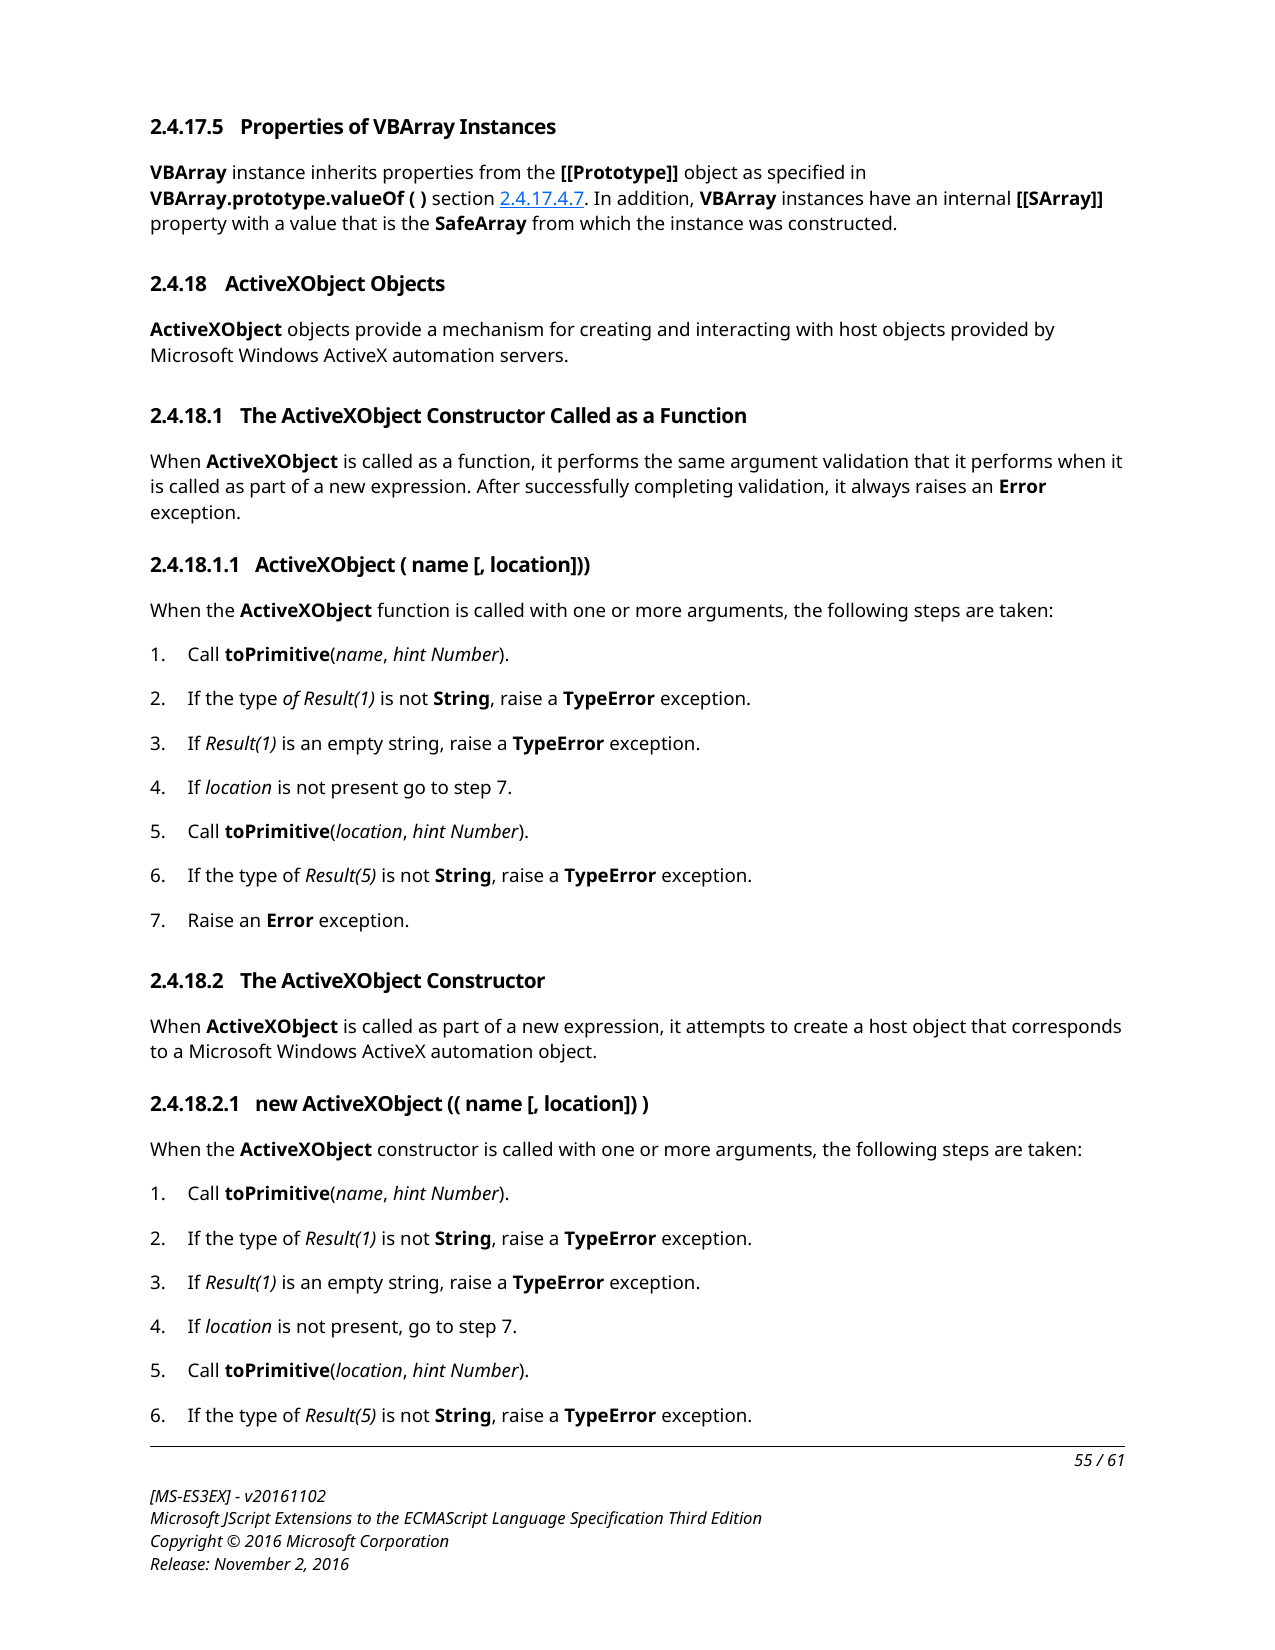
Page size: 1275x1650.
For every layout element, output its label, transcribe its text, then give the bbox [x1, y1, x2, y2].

list Call toPrimitive(name, hint Number). [150, 641, 1125, 667]
subtitle new ActiveXObject (( name [, location]) ) [150, 1089, 1125, 1117]
list Call toPrimitive(location, hint Number). [150, 818, 1125, 844]
list If Result(1) is an empty string, raise a TypeError exception. [150, 730, 1125, 755]
text When the ActiveXObject function is called with one or more arguments, the following steps are taken: [150, 597, 1125, 623]
text When ActiveXObject is called as part of a new expression, it attempts to create a host object that corresponds to a Microsoft Windows ActiveX automation object. [150, 1013, 1125, 1064]
subtitle Properties of VBArray Instances [150, 112, 1125, 141]
list If location is not present, go to step 7. [150, 1313, 1125, 1339]
list If the type of Result(5) is not String, raise a TypeError exception. [150, 863, 1125, 888]
list If the type of Result(5) is not String, raise a TypeError exception. [150, 1402, 1125, 1427]
list If location is not present go to step 7. [150, 774, 1125, 800]
subtitle ActiveXObject ( name [, location])) [150, 550, 1125, 578]
list If the type of Result(1) is not String, raise a TypeError exception. [150, 1225, 1125, 1250]
subtitle ActiveXObject Objects [150, 269, 1125, 298]
text When ActiveXObject is called as a function, it performs the same argument validation that it performs when it is called as part of a new expression. After successfully completing validation, it always raises an Error exception. [150, 448, 1125, 525]
list Call toPrimitive(location, hint Number). [150, 1358, 1125, 1383]
subtitle The ActiveXObject Constructor [150, 966, 1125, 994]
text ActiveXObject objects provide a mechanism for creating and interacting with host objects provided by Microsoft Windows ActiveX automation servers. [150, 317, 1125, 368]
text VBArray instance inherits properties from the [[Prototype]] object as specified in VBArray.prototype.valueOf ( ) section 2.4.17.4.7. In addition, VBArray instances have an internal [[SArray]] property with a value that is the SafeArray from which the instance was constructed. [150, 160, 1125, 236]
text When the ActiveXObject constructor is called with one or more arguments, the following steps are taken: [150, 1136, 1125, 1162]
list Call toPrimitive(name, hint Number). [150, 1181, 1125, 1206]
list Raise an Error exception. [150, 907, 1125, 932]
list If the type of Result(1) is not String, raise a TypeError exception. [150, 686, 1125, 711]
list If Result(1) is an empty string, raise a TypeError exception. [150, 1269, 1125, 1294]
subtitle The ActiveXObject Constructor Called as a Function [150, 401, 1125, 429]
